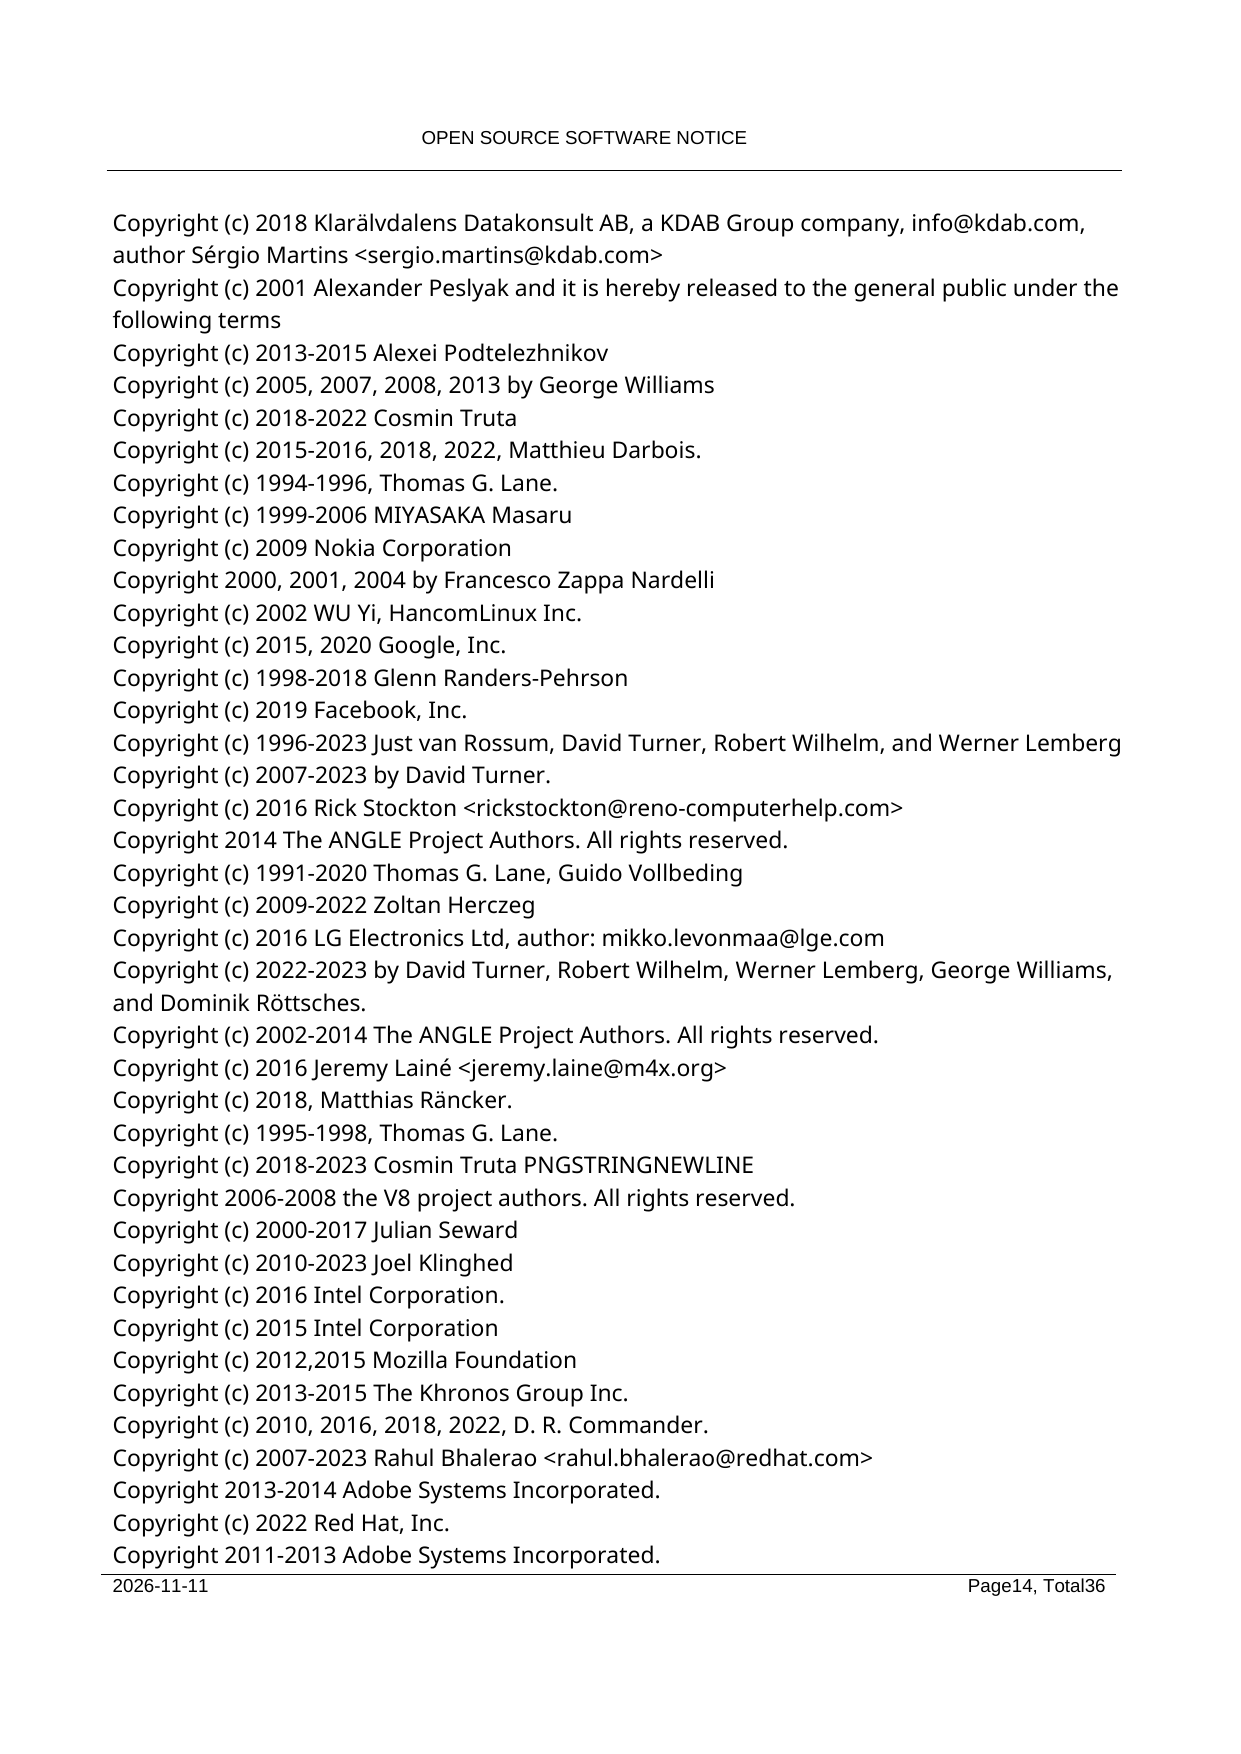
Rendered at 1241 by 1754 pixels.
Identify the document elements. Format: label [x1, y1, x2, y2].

text [112, 206, 1128, 1571]
